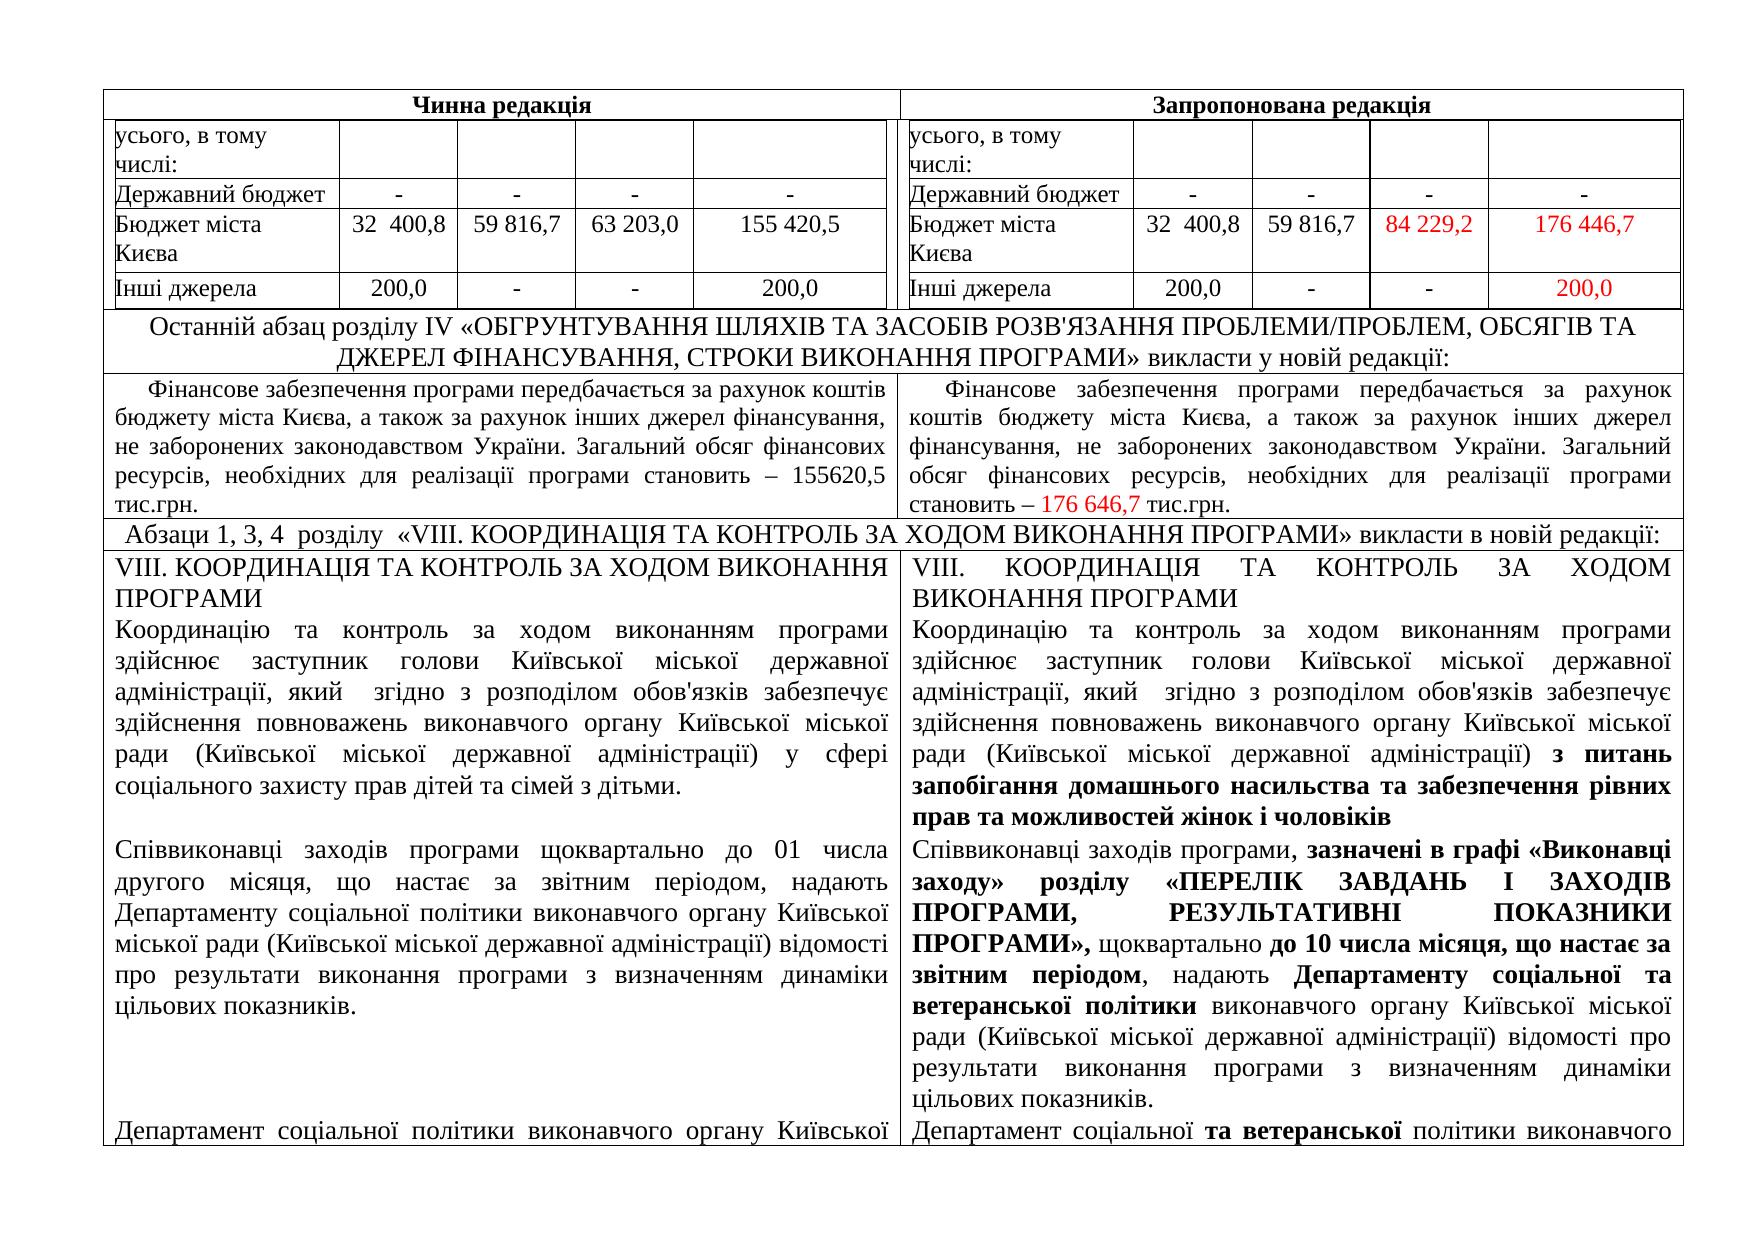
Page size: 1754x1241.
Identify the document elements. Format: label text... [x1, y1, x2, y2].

table_cell [458, 273, 575, 308]
table_cell [1253, 121, 1369, 178]
table_cell [458, 179, 575, 208]
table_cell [901, 551, 1683, 1145]
table_cell [1134, 179, 1252, 208]
table_cell [910, 179, 1133, 208]
table_cell [1371, 121, 1488, 178]
table_cell [1489, 273, 1680, 308]
table_cell Абзаци 1, 3, 4 розділу «VIІІ. КООРДИНАЦІЯ ТА КОНТРОЛЬ ЗА ХОДОМ ВИКОНАННЯ ПРОГРАМИ» викласти в новій редакції: [104, 519, 1683, 550]
table_cell [340, 179, 457, 208]
table_cell [887, 120, 897, 309]
table_cell [1371, 273, 1488, 308]
table_cell [340, 273, 457, 308]
table_cell [1253, 209, 1369, 272]
table_cell [116, 121, 339, 178]
table_cell [1371, 209, 1488, 272]
table_cell [116, 179, 339, 208]
table_cell [576, 273, 693, 308]
table_cell [694, 273, 886, 308]
table_header Запропонована редакція [901, 90, 1683, 118]
table_cell [340, 121, 457, 178]
table_cell [1134, 273, 1252, 308]
table_cell [340, 209, 457, 272]
table_cell [1134, 121, 1252, 178]
table_cell [104, 120, 115, 309]
table_cell Останній абзац розділу IV «ОБГРУНТУВАННЯ ШЛЯХІВ ТА ЗАСОБІВ РОЗВ'ЯЗАННЯ ПРОБЛЕМИ/ПРОБЛЕМ, ОБСЯГІВ ТА ДЖЕРЕЛ ФІНАНСУВАННЯ, СТРОКИ ВИКОНАННЯ ПРОГРАМИ» викласти у новій редакції: [104, 310, 1683, 373]
table_cell [1489, 179, 1680, 208]
table_cell Фінансове забезпечення програми передбачається за рахунок коштів бюджету міста Києва, а також за рахунок інших джерел фінансування, не заборонених законодавством України. Загальний обсяг фінансових ресурсів, необхідних для реалізації програми становить – 155620,5 тис.грн. [104, 374, 897, 517]
table_cell [576, 179, 693, 208]
table_cell [1489, 121, 1680, 178]
table_cell [458, 121, 575, 178]
table_cell [576, 209, 693, 272]
table_cell [1253, 273, 1369, 308]
table_cell [910, 121, 1133, 178]
table_cell [1371, 179, 1488, 208]
table_cell [898, 120, 909, 309]
table_cell [910, 273, 1133, 308]
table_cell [104, 551, 900, 1145]
table_cell [116, 209, 339, 272]
table_cell [694, 121, 886, 178]
table_cell [576, 121, 693, 178]
table_cell [1253, 179, 1369, 208]
table_cell [1489, 209, 1680, 272]
table_cell [458, 209, 575, 272]
table_cell [1134, 209, 1252, 272]
table_cell [910, 209, 1133, 272]
table_cell Фінансове забезпечення програми передбачається за рахунок коштів бюджету міста Києва, а також за рахунок інших джерел фінансування, не заборонених законодавством України. Загальний обсяг фінансових ресурсів, необхідних для реалізації програми становить – 176 646,7 тис.грн. [898, 374, 1683, 517]
table_cell [694, 179, 886, 208]
table_cell [116, 273, 339, 308]
table_cell [694, 209, 886, 272]
table_header Чинна редакція [104, 90, 900, 118]
